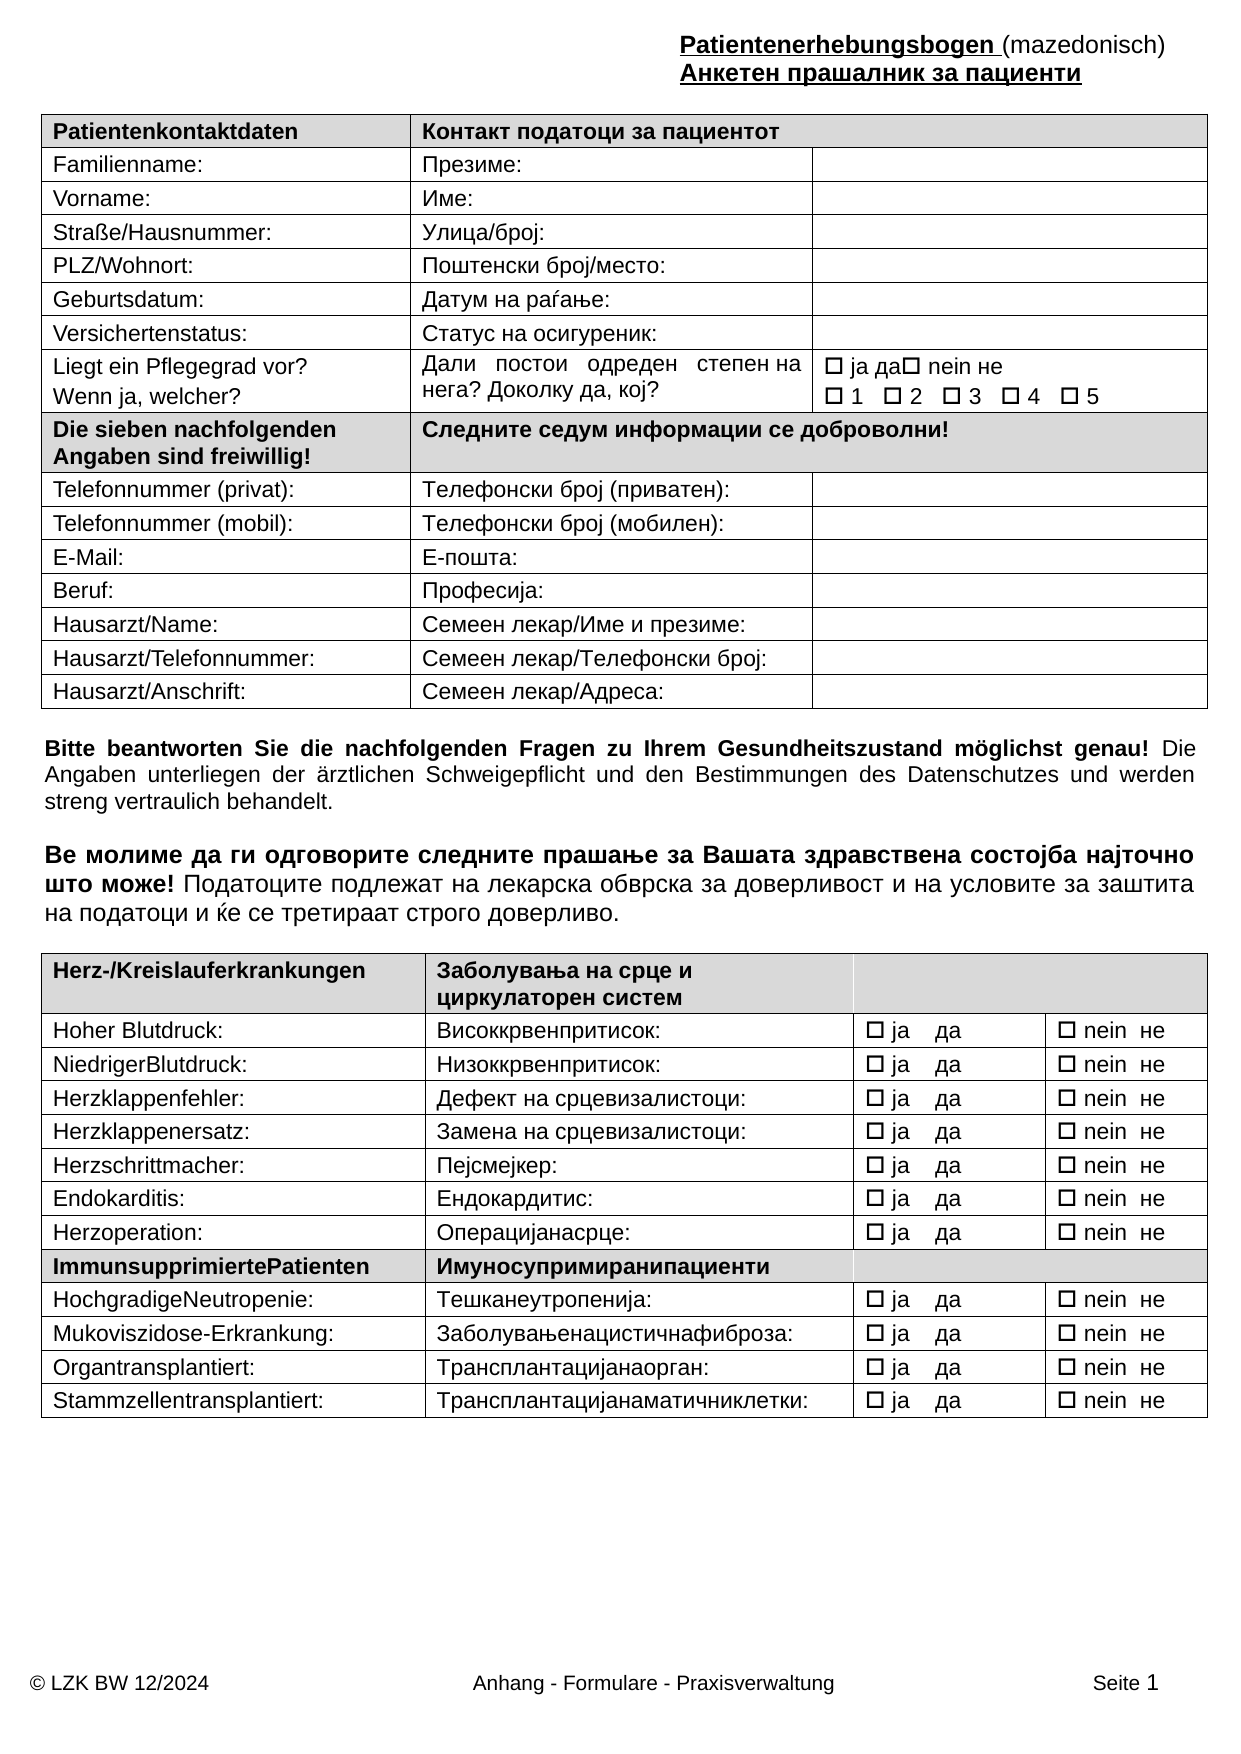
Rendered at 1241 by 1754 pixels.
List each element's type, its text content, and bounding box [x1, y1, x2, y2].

text Patientenerhebungsbogen (mazedonisch) [59, 29, 1196, 58]
table_cell Ендокардитис: [426, 1182, 853, 1215]
table_cell Имуносупримиранипациенти [426, 1250, 853, 1282]
table_cell Familienname: [42, 148, 410, 181]
table_cell Herzschrittmacher: [42, 1149, 425, 1181]
table_cell ja да [854, 1014, 1045, 1047]
table_cell Organtransplantiert: [42, 1351, 425, 1383]
table_cell ja да [854, 1048, 1045, 1080]
table_cell ja да nein не 1 2 3 4 5 [813, 350, 1207, 412]
table_cell Трансплантацијанаматичниклетки: [426, 1384, 853, 1417]
table_cell [813, 675, 1207, 708]
table_cell ImmunsupprimiertePatienten [42, 1250, 425, 1282]
table_cell Професија: [411, 574, 812, 607]
table_cell [813, 316, 1207, 349]
table_cell Презиме: [411, 148, 812, 181]
table_header Patientenkontaktdaten [42, 115, 410, 147]
table_cell Семеен лекар/Адреса: [411, 675, 812, 708]
table_cell Hoher Blutdruck: [42, 1014, 425, 1047]
table_cell [813, 540, 1207, 573]
table_cell Hausarzt/Anschrift: [42, 675, 410, 708]
table_cell [813, 641, 1207, 674]
table_cell PLZ/Wohnort: [42, 249, 410, 282]
text Анкетен прашалник за пациенти [29, 58, 1196, 87]
table_cell [813, 507, 1207, 539]
table_cell NiedrigerBlutdruck: [42, 1048, 425, 1080]
table_cell Herzklappenfehler: [42, 1081, 425, 1114]
table_cell nein не [1046, 1283, 1207, 1316]
table_cell [813, 215, 1207, 248]
table_cell nein не [1046, 1317, 1207, 1349]
table_cell Herzoperation: [42, 1216, 425, 1248]
table_cell ja да [854, 1149, 1045, 1181]
table_cell Дали постои одреден степен на нега? Доколку да, кој? [411, 350, 812, 412]
table_cell nein не [1046, 1351, 1207, 1383]
table_cell Дефект на срцевизалистоци: [426, 1081, 853, 1114]
table_cell ja да [854, 1115, 1045, 1148]
table_cell Geburtsdatum: [42, 283, 410, 315]
table_cell Заболувањенацистичнафиброза: [426, 1317, 853, 1349]
table_header Herz-/Kreislauferkrankungen [42, 954, 425, 1013]
table_header Контакт податоци за пациентот [411, 115, 812, 147]
table_cell Stammzellentransplantiert: [42, 1384, 425, 1417]
table_cell [813, 182, 1207, 214]
table_cell [813, 473, 1207, 506]
table_cell Hausarzt/Name: [42, 608, 410, 640]
table_cell [813, 148, 1207, 181]
table_cell ja да [854, 1283, 1045, 1316]
table_cell nein не [1046, 1216, 1207, 1248]
table_cell E-Mail: [42, 540, 410, 573]
text Ве молиме да ги одговорите следните прашање за Вашата здравствена состојба најточно што може! Податоците подлежат на лекарска обврска за доверливост и на условите за заштита на податоци и ќе се третираат строго доверливо. [44, 840, 1196, 927]
table_cell Низоккрвенпритисок: [426, 1048, 853, 1080]
table_cell [1045, 1250, 1207, 1282]
table_cell Versichertenstatus: [42, 316, 410, 349]
table_cell Beruf: [42, 574, 410, 607]
table_cell nein не [1046, 1014, 1207, 1047]
table_cell [813, 249, 1207, 282]
table_cell ja да [854, 1317, 1045, 1349]
table_cell Е-пошта: [411, 540, 812, 573]
table_cell Straße/Hausnummer: [42, 215, 410, 248]
table_cell Vorname: [42, 182, 410, 214]
table_cell Telefonnummer (privat): [42, 473, 410, 506]
table_cell Endokarditis: [42, 1182, 425, 1215]
table_cell Трансплантацијанаорган: [426, 1351, 853, 1383]
table_cell Тешканеутропенија: [426, 1283, 853, 1316]
table_cell [854, 1250, 1045, 1282]
table_cell ja да [854, 1384, 1045, 1417]
table_header Заболувања на срце и циркулаторен систем [426, 954, 853, 1013]
table_cell Mukoviszidose-Erkrankung: [42, 1317, 425, 1349]
table_cell HochgradigeNeutropenie: [42, 1283, 425, 1316]
table_cell Телефонски број (мобилен): [411, 507, 812, 539]
table_cell nein не [1046, 1384, 1207, 1417]
table_header [1045, 954, 1207, 1013]
table_cell Замена на срцевизалистоци: [426, 1115, 853, 1148]
table_cell nein не [1046, 1115, 1207, 1148]
table_cell ja да [854, 1081, 1045, 1114]
table_cell Име: [411, 182, 812, 214]
table_header [812, 115, 1207, 147]
table_cell Семеен лекар/Телефонски број: [411, 641, 812, 674]
table_cell ja да [854, 1182, 1045, 1215]
table_cell Liegt ein Pflegegrad vor? Wenn ja, welcher? [42, 350, 410, 412]
table_cell nein не [1046, 1149, 1207, 1181]
table_cell [813, 608, 1207, 640]
table_cell Операцијанасрце: [426, 1216, 853, 1248]
table_cell [813, 283, 1207, 315]
table_cell Hausarzt/Telefonnummer: [42, 641, 410, 674]
table_cell Пејсмејкер: [426, 1149, 853, 1181]
table_cell Herzklappenersatz: [42, 1115, 425, 1148]
table_cell Улица/број: [411, 215, 812, 248]
table_cell Die sieben nachfolgenden Angaben sind freiwillig! [42, 413, 410, 472]
table_cell Телефонски број (приватен): [411, 473, 812, 506]
table_cell ja да [854, 1216, 1045, 1248]
table_cell Следните седум информации се доброволни! [411, 413, 1207, 472]
table_cell Telefonnummer (mobil): [42, 507, 410, 539]
table_cell Датум на раѓање: [411, 283, 812, 315]
table_cell Поштенски број/место: [411, 249, 812, 282]
table_cell ja да [854, 1351, 1045, 1383]
table_header [854, 954, 1045, 1013]
table_cell Високкрвенпритисок: [426, 1014, 853, 1047]
table_cell Статус на осигуреник: [411, 316, 812, 349]
table_cell nein не [1046, 1048, 1207, 1080]
text Bitte beantworten Sie die nachfolgenden Fragen zu Ihrem Gesundheitszustand möglichst genau! Die Angaben unterliegen der ärztlichen Schweigepflicht und den Bestimmungen des Datenschutzes und werden streng vertraulich behandelt. [44, 735, 1196, 814]
table_cell [813, 574, 1207, 607]
table_cell nein не [1046, 1182, 1207, 1215]
table_cell nein не [1046, 1081, 1207, 1114]
table_cell Семеен лекар/Име и презиме: [411, 608, 812, 640]
